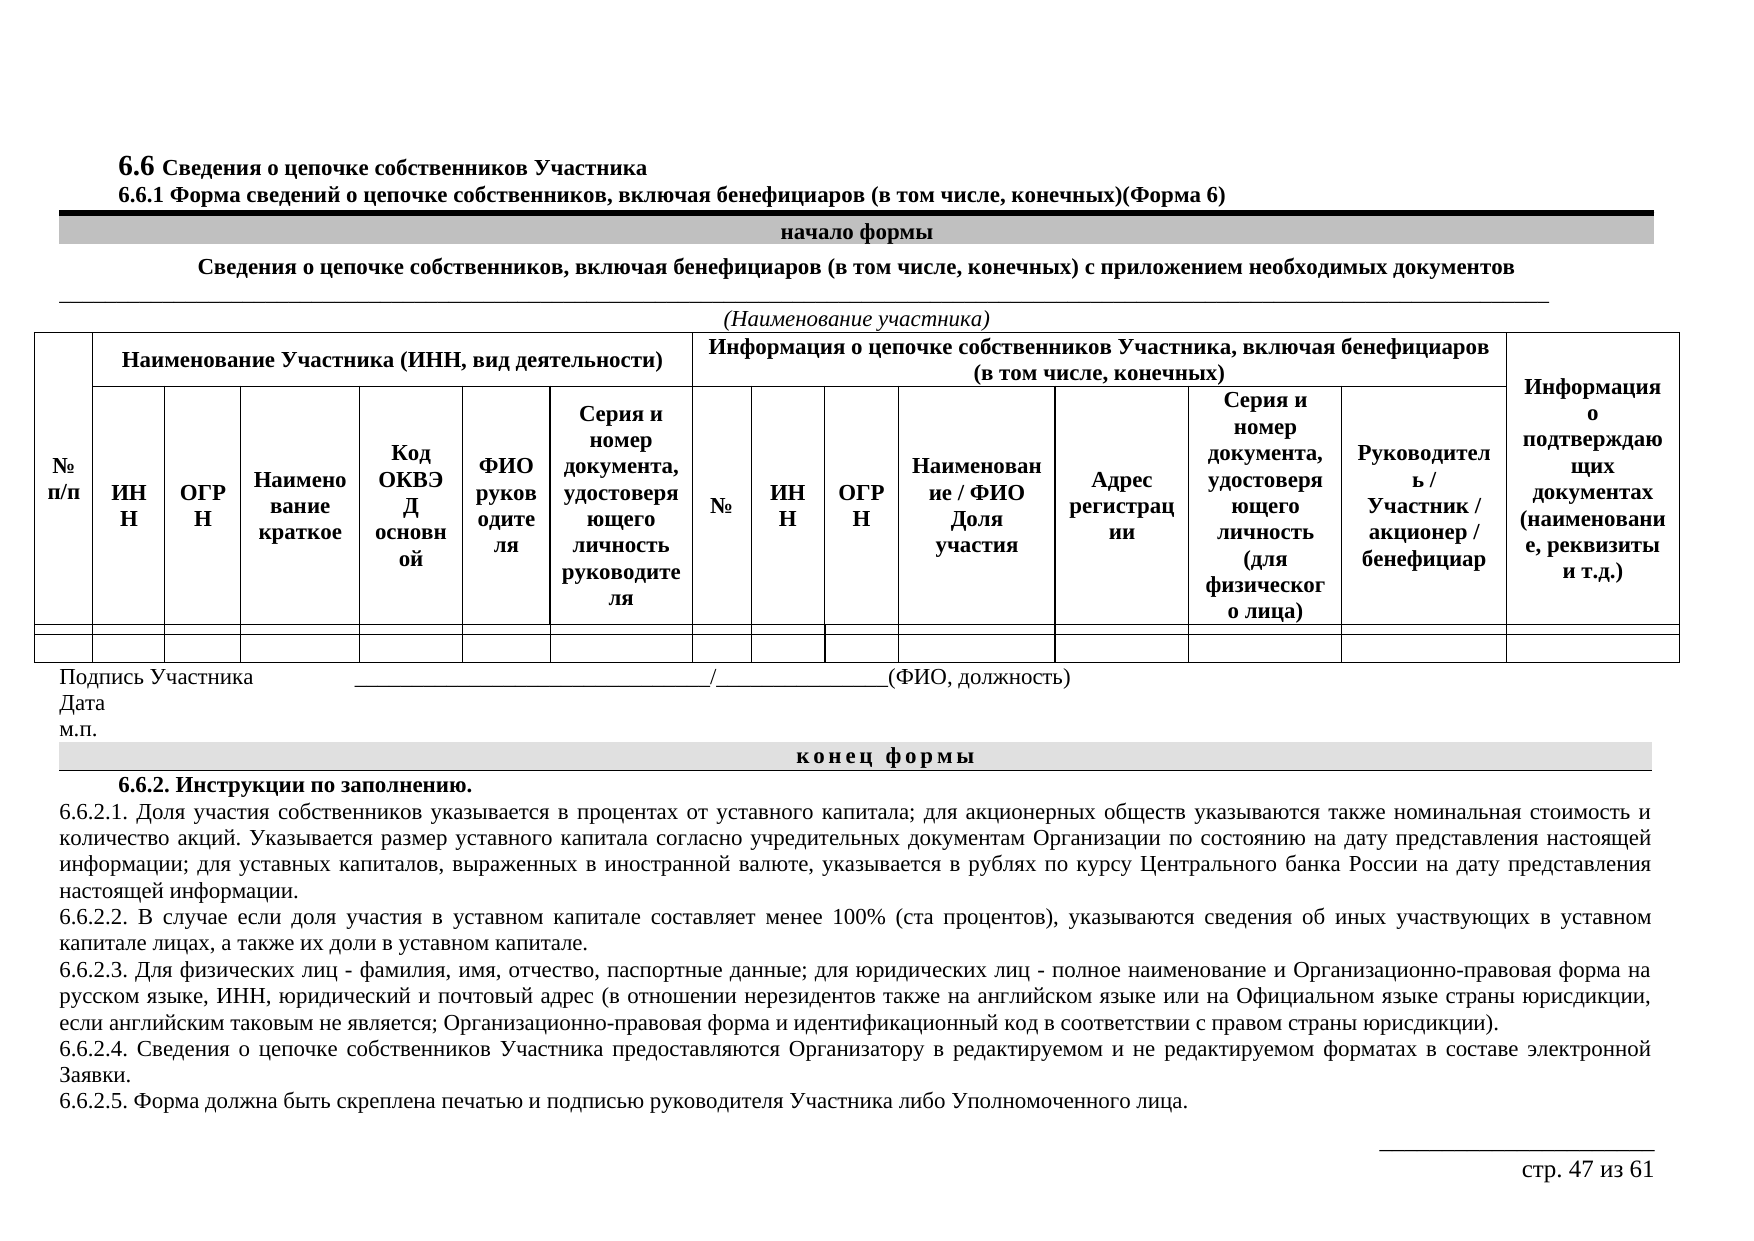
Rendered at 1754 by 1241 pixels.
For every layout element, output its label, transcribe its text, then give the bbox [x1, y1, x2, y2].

text 6.6.2.1. Доля участия собственников указывается в процентах от уставного капитала; для акционерных обществ указываются также номинальная стоимость и количество акций. Указывается размер уставного капитала согласно учредительных документам Организации по состоянию на дату представления настоящей информации; для уставных капиталов, выраженных в иностранной валюте, указывается в рублях по курсу Центрального банка России на дату представления настоящей информации. [59, 798, 1654, 903]
table_cell ОГРН [165, 387, 240, 624]
table_cell [463, 625, 550, 634]
table_cell Руководитель / Участник / акционер / бенефициар [1342, 387, 1506, 624]
table_cell Код ОКВЭД основной [360, 387, 462, 624]
text конец формы [59, 742, 1652, 770]
text Дата [59, 689, 1654, 716]
table_cell Серия и номер документа, удостоверяющего личность руководителя [551, 387, 692, 624]
table_cell [35, 635, 92, 662]
table_cell ФИО руководителя [463, 387, 549, 624]
subtitle 6.6.1 Форма сведений о цепочке собственников, включая бенефициаров (в том числе, конечных)(Форма 6) [59, 181, 1654, 210]
table_cell [899, 635, 1054, 662]
table_cell № [693, 387, 751, 624]
text Сведения о цепочке собственников, включая бенефициаров (в том числе, конечных) с приложением необходимых документов [59, 253, 1654, 279]
table_cell [360, 625, 462, 634]
table_cell [93, 635, 164, 662]
table_cell [165, 625, 240, 634]
table_cell [752, 625, 824, 634]
table_cell [826, 625, 898, 634]
table_header Наименование Участника (ИНН, вид деятельности) [93, 333, 692, 386]
table_cell Наименование краткое [241, 387, 359, 624]
table_cell [35, 625, 92, 634]
table_cell [1342, 635, 1506, 662]
table_cell [693, 625, 751, 634]
table_cell Адрес регистрации [1056, 387, 1188, 624]
table_header Информация о подтверждающих документах (наименование, реквизиты и т.д.) [1507, 333, 1679, 624]
table_cell [1056, 625, 1188, 634]
table_cell [826, 635, 898, 662]
table_cell [1507, 635, 1679, 662]
table_cell [752, 635, 824, 662]
table_header Информация о цепочке собственников Участника, включая бенефициаров (в том числе, конечных) [693, 333, 1506, 386]
subtitle 6.6 Сведения о цепочке собственников Участника [59, 148, 1654, 181]
text 6.6.2.5. Форма должна быть скреплена печатью и подписью руководителя Участника либо Уполномоченного лица. [59, 1088, 1654, 1114]
table_cell [165, 635, 240, 662]
table_cell [551, 635, 692, 662]
table_cell [241, 635, 359, 662]
table_cell [693, 635, 751, 662]
text __________________________________________________________________________________________________________________________________ [59, 279, 1654, 305]
text 6.6.2.4. Сведения о цепочке собственников Участника предоставляются Организатору в редактируемом и не редактируемом форматах в составе электронной Заявки. [59, 1035, 1654, 1088]
table_cell [899, 625, 1054, 634]
subtitle 6.6.2. Инструкции по заполнению. [59, 771, 1654, 798]
text 6.6.2.2. В случае если доля участия в уставном капитале составляет менее 100% (ста процентов), указываются сведения об иных участвующих в уставном капитале лицах, а также их доли в уставном капитале. [59, 903, 1654, 956]
text (Наименование участника) [59, 305, 1654, 332]
table_cell [1189, 625, 1341, 634]
table_cell [241, 625, 359, 634]
table_cell ИНН [93, 387, 164, 624]
table_cell [463, 635, 550, 662]
table_cell ОГРН [825, 387, 898, 624]
table_cell Серия и номер документа, удостоверяющего личность (для физического лица) [1189, 387, 1341, 624]
text 6.6.2.3. Для физических лиц - фамилия, имя, отчество, паспортные данные; для юридических лиц - полное наименование и Организационно-правовая форма на русском языке, ИНН, юридический и почтовый адрес (в отношении нерезидентов также на английском языке или на Официальном языке страны юрисдикции, если английским таковым не является; Организационно-правовая форма и идентификационный код в соответствии с правом страны юрисдикции). [59, 956, 1654, 1035]
text Подпись Участника _______________________________/_______________(ФИО, должность) [59, 663, 1654, 689]
table_cell ИНН [752, 387, 824, 624]
table_cell [360, 635, 462, 662]
table_cell [1342, 625, 1506, 634]
table_header № п/п [35, 333, 92, 624]
table_cell [1056, 635, 1188, 662]
table_cell Наименование / ФИО Доля участия [899, 387, 1054, 624]
text м.п. [59, 716, 1654, 742]
text начало формы [59, 216, 1654, 244]
table_cell [1507, 625, 1679, 634]
table_cell [1189, 635, 1341, 662]
table_cell [93, 625, 164, 634]
table_cell [551, 625, 692, 634]
